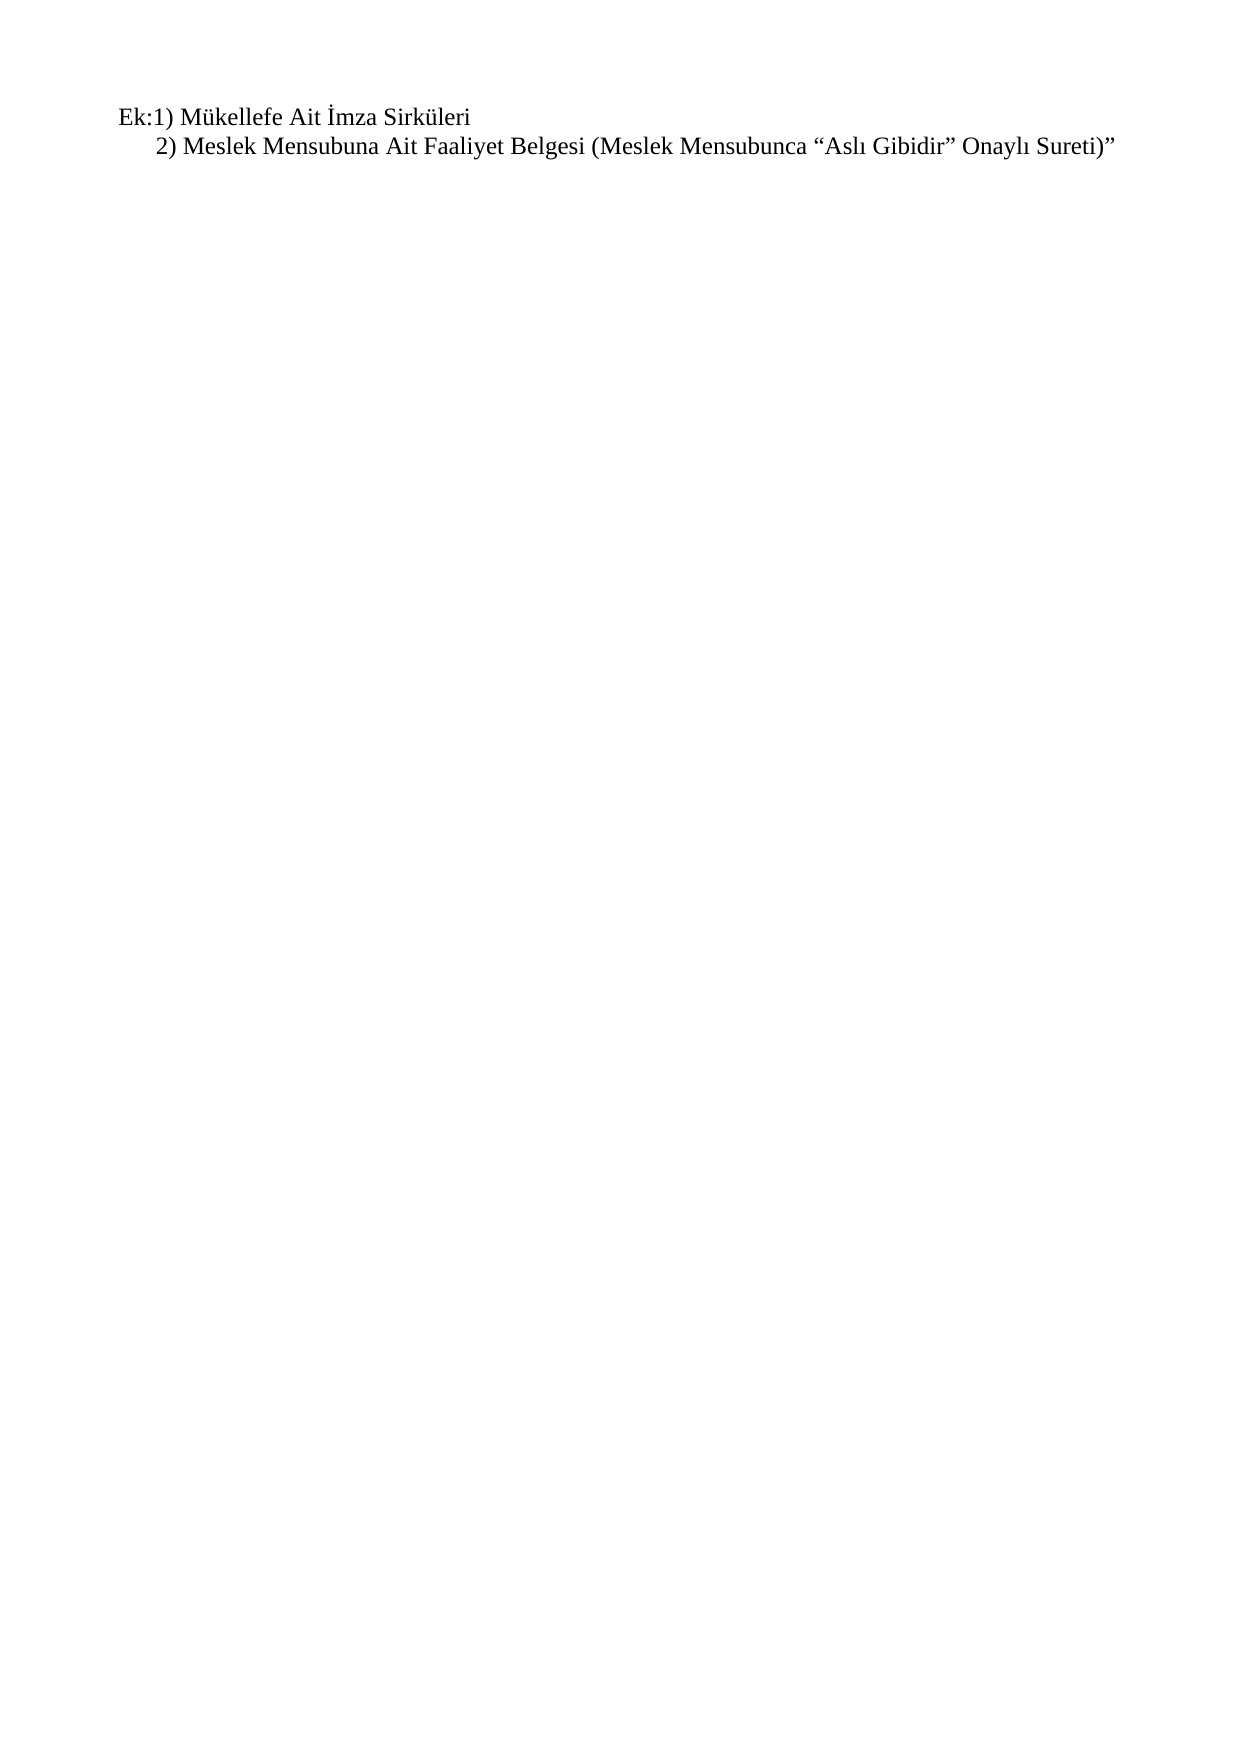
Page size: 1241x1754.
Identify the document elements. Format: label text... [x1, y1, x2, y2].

text Ek:1) Mükellefe Ait İmza Sirküleri [118, 102, 1125, 131]
text 2) Meslek Mensubuna Ait Faaliyet Belgesi (Meslek Mensubunca “Aslı Gibidir” Onaylı Sureti)” [118, 131, 1125, 160]
